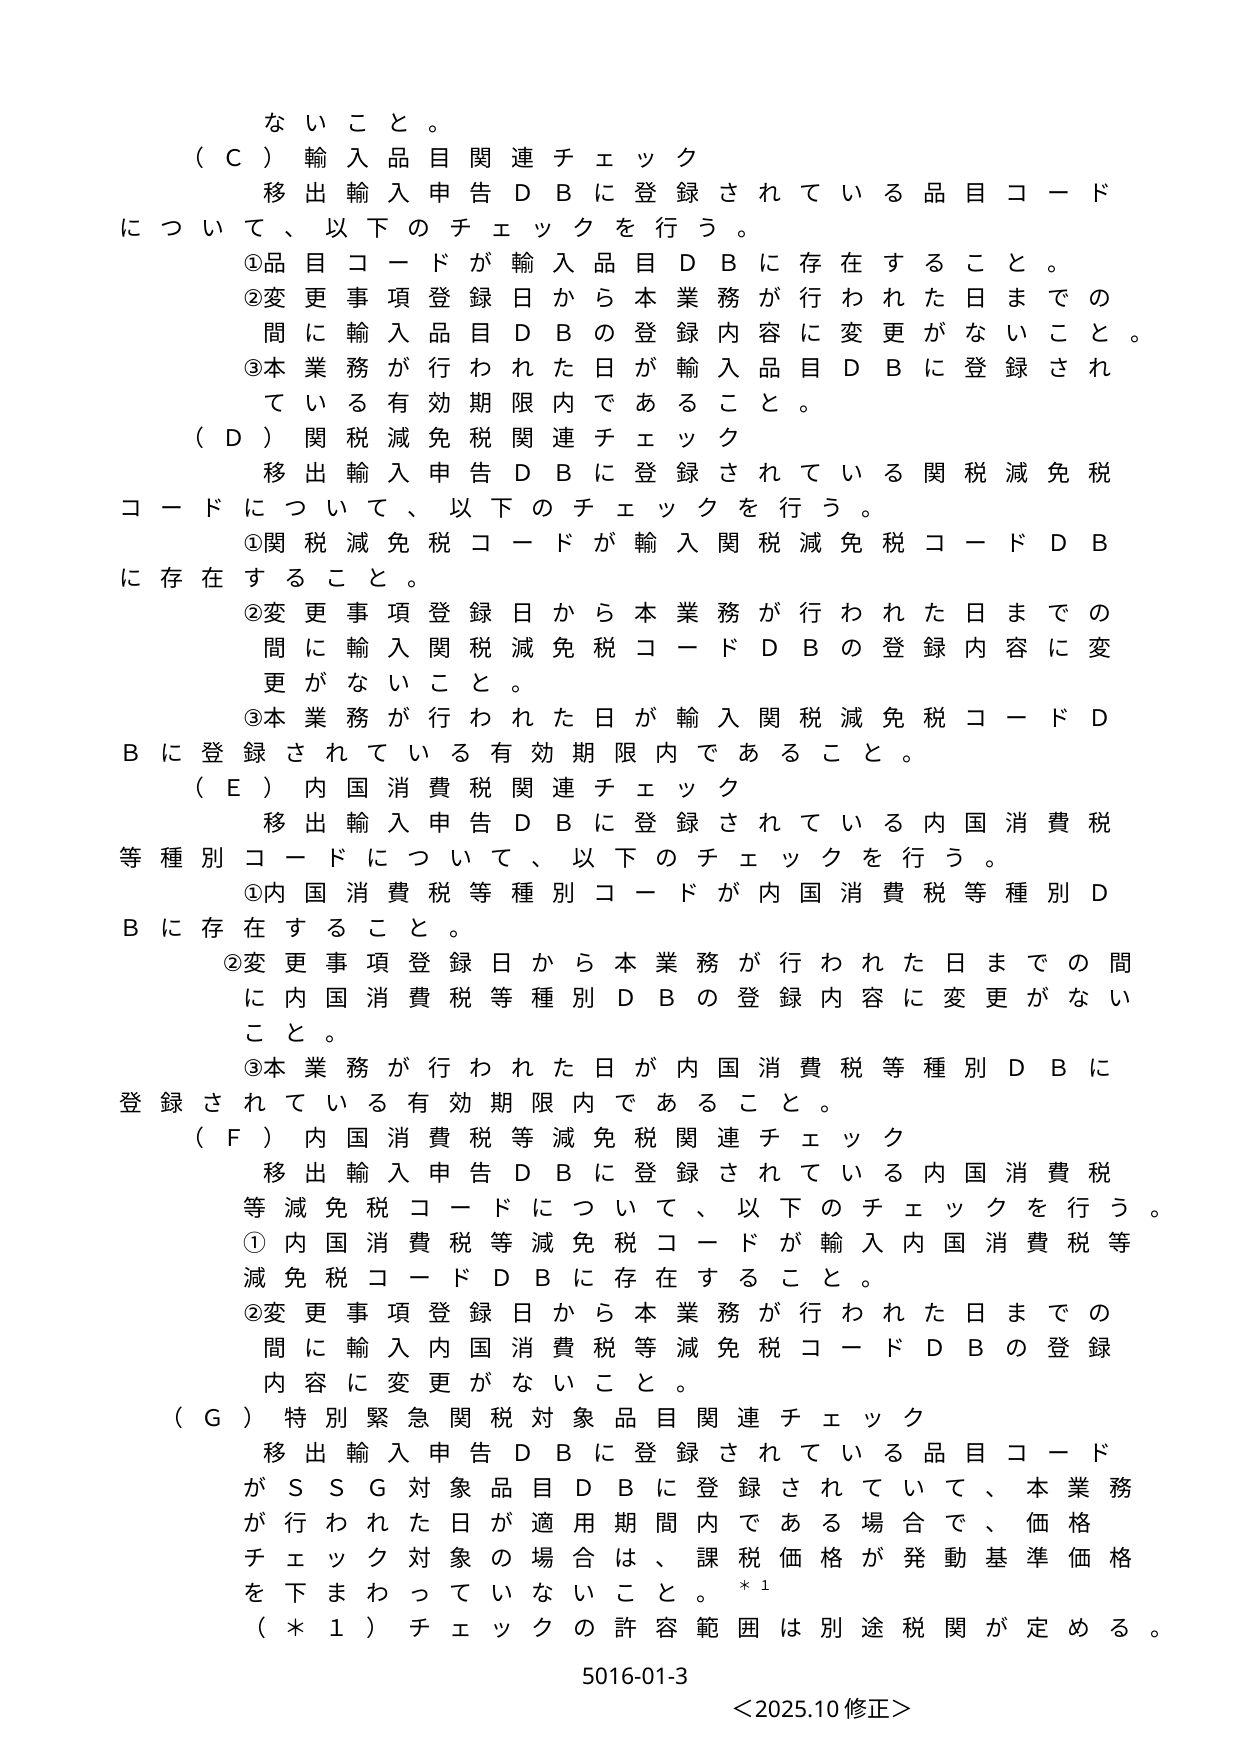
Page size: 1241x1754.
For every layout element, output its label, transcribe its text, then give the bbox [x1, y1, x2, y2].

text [223, 104, 1150, 139]
text ③本業務が行われた日が輸入関税減免税コードＤＢに登録されている有効期限内であること。 [119, 699, 1150, 769]
text ③本業務が行われた日が輸入品目ＤＢに登録されている有効期限内であること。 [223, 349, 1150, 419]
text 移出輸入申告ＤＢに登録されている関税減免税コードについて、以下のチェックを行う。 [119, 454, 1150, 524]
text （Ｆ）内国消費税等減免税関連チェック [119, 1119, 1150, 1154]
text 移出輸入申告ＤＢに登録されている内国消費税等種別コードについて、以下のチェックを行う。 [119, 804, 1150, 874]
text 移出輸入申告ＤＢに登録されている品目コードがＳＳＧ対象品目ＤＢに登録されていて、本業務が行われた日が適用期間内である場合で、価格チェック対象の場合は、課税価格が発動基準価格を下まわっていないこと。＊１ [223, 1434, 1150, 1609]
text （Ｅ）内国消費税関連チェック [119, 769, 1150, 804]
text 移出輸入申告ＤＢに登録されている品目コードについて、以下のチェックを行う。 [119, 174, 1150, 244]
text （Ｄ）関税減免税関連チェック [119, 419, 1150, 454]
text ①内国消費税等種別コードが内国消費税等種別ＤＢに存在すること。 [119, 874, 1150, 944]
text 移出輸入申告ＤＢに登録されている内国消費税等減免税コードについて、以下のチェックを行う。①内国消費税等減免税コードが輸入内国消費税等減免税コードＤＢに存在すること。 [222, 1154, 1150, 1294]
text ②変更事項登録日から本業務が行われた日までの間に内国消費税等種別ＤＢの登録内容に変更がないこと。 [222, 944, 1150, 1049]
text ②変更事項登録日から本業務が行われた日までの間に輸入関税減免税コードＤＢの登録内容に変更がないこと。 [223, 594, 1150, 699]
text ①品目コードが輸入品目ＤＢに存在すること。 [119, 244, 1150, 279]
text ①関税減免税コードが輸入関税減免税コードＤＢに存在すること。 [119, 524, 1150, 594]
text （Ｇ）特別緊急関税対象品目関連チェック [119, 1399, 1150, 1434]
text （Ｃ）輸入品目関連チェック [119, 139, 1150, 174]
text ③本業務が行われた日が内国消費税等種別ＤＢに登録されている有効期限内であること。 [119, 1049, 1150, 1119]
text （＊１）チェックの許容範囲は別途税関が定める。 [223, 1609, 1150, 1644]
text ②変更事項登録日から本業務が行われた日までの間に輸入品目ＤＢの登録内容に変更がないこと。 [224, 279, 1150, 349]
text ②変更事項登録日から本業務が行われた日までの間に輸入内国消費税等減免税コードＤＢの登録内容に変更がないこと。 [222, 1294, 1150, 1399]
